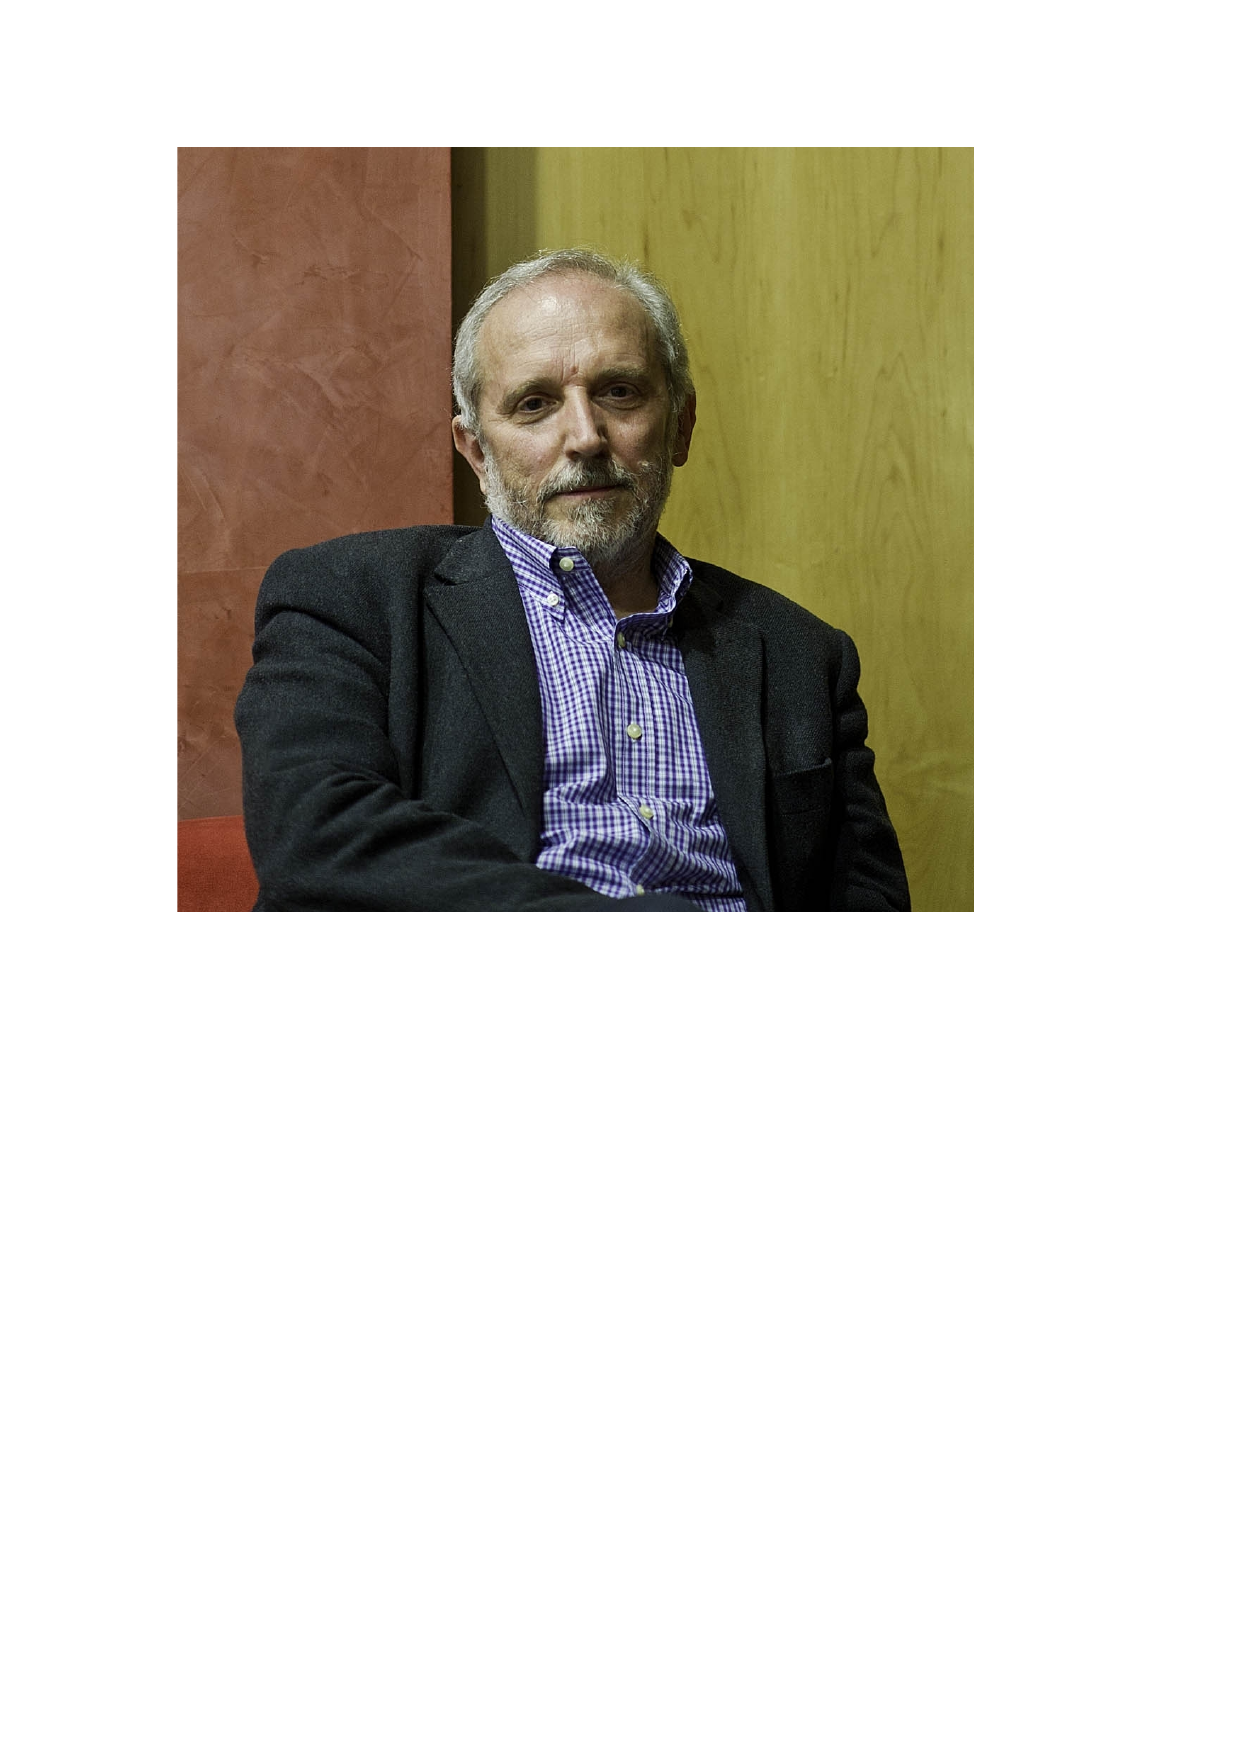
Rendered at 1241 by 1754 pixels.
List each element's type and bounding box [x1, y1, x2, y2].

picture [177, 147, 974, 912]
